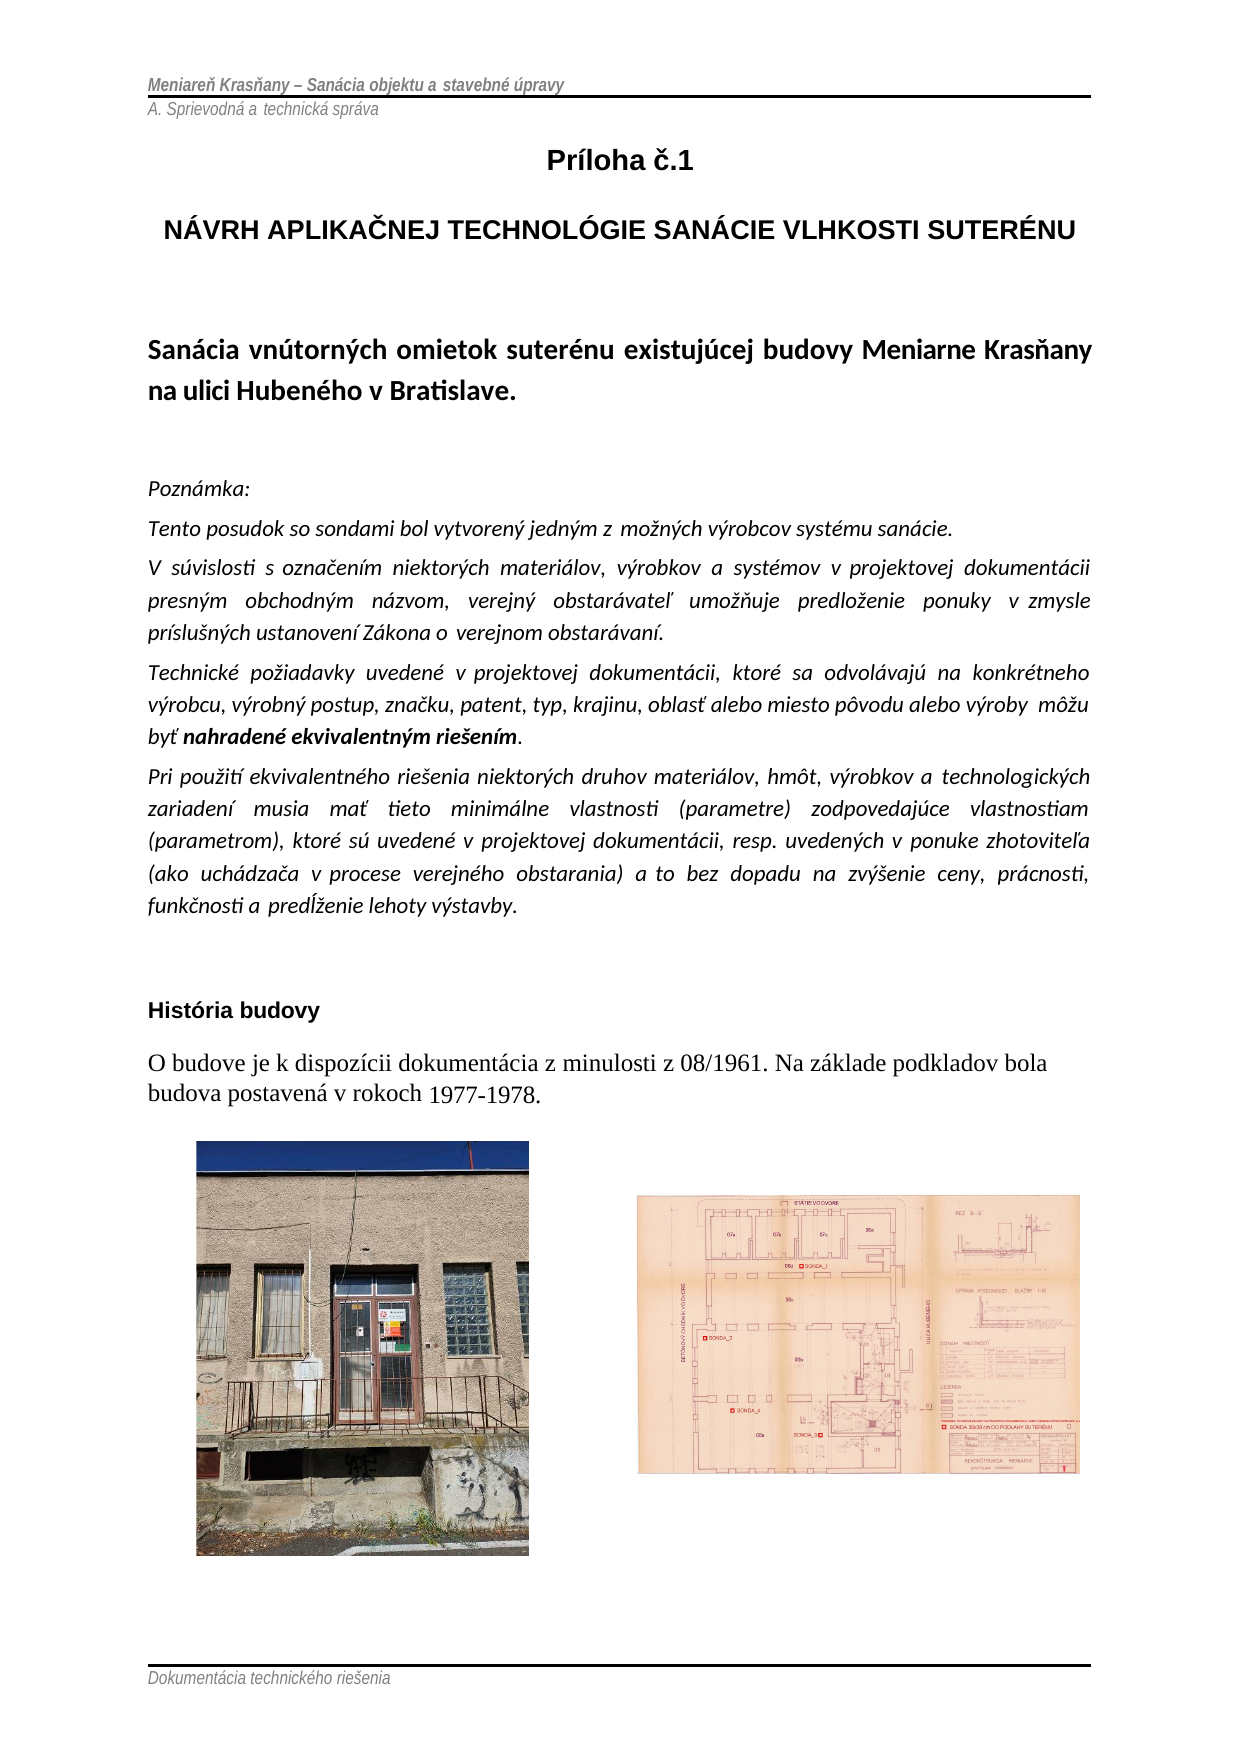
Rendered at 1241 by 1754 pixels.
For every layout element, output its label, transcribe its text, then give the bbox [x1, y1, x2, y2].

picture [196, 1141, 529, 1556]
text O budove je k dispozícii dokumentácia z minulosti z 08/1961. Na základe podkladov bola budova postavená v rokoch 1977-1978. [148, 1048, 1093, 1108]
text V súvislosti s označením niektorých materiálov, výrobkov a systémov v projektovej dokumentácii presným obchodným názvom, verejný obstarávateľ umožňuje predloženie ponuky v zmysle príslušných ustanovení Zákona o verejnom obstarávaní. [148, 553, 1093, 646]
subtitle História budovy [148, 997, 1092, 1023]
text NÁVRH APLIKAČNEJ TECHNOLÓGIE SANÁCIE VLHKOSTI SUTERÉNU [148, 214, 1092, 245]
text Sanácia vnútorných omietok suterénu existujúcej budovy Meniarne Krasňany na ulici Hubeného v Bratislave. [148, 331, 1093, 408]
picture [636, 1195, 1080, 1474]
text Tento posudok so sondami bol vytvorený jedným z možných výrobcov systému sanácie. [148, 514, 1093, 542]
text Technické požiadavky uvedené v projektovej dokumentácii, ktoré sa odvolávajú na konkrétneho výrobcu, výrobný postup, značku, patent, typ, krajinu, oblasť alebo miesto pôvodu alebo výroby môžu byť nahradené ekvivalentným riešením. [148, 658, 1093, 750]
text Pri použití ekvivalentného riešenia niektorých druhov materiálov, hmôt, výrobkov a technologických zariadení musia mať tieto minimálne vlastnosti (parametre) zodpovedajúce vlastnostiam (parametrom), ktoré sú uvedené v projektovej dokumentácii, resp. uvedených v ponuke zhotoviteľa (ako uchádzača v procese verejného obstarania) a to bez dopadu na zvýšenie ceny, prácnosti, funkčnosti a predĺženie lehoty výstavby. [148, 762, 1093, 919]
text Poznámka: [148, 474, 1093, 502]
text Príloha č.1 [148, 143, 1092, 177]
